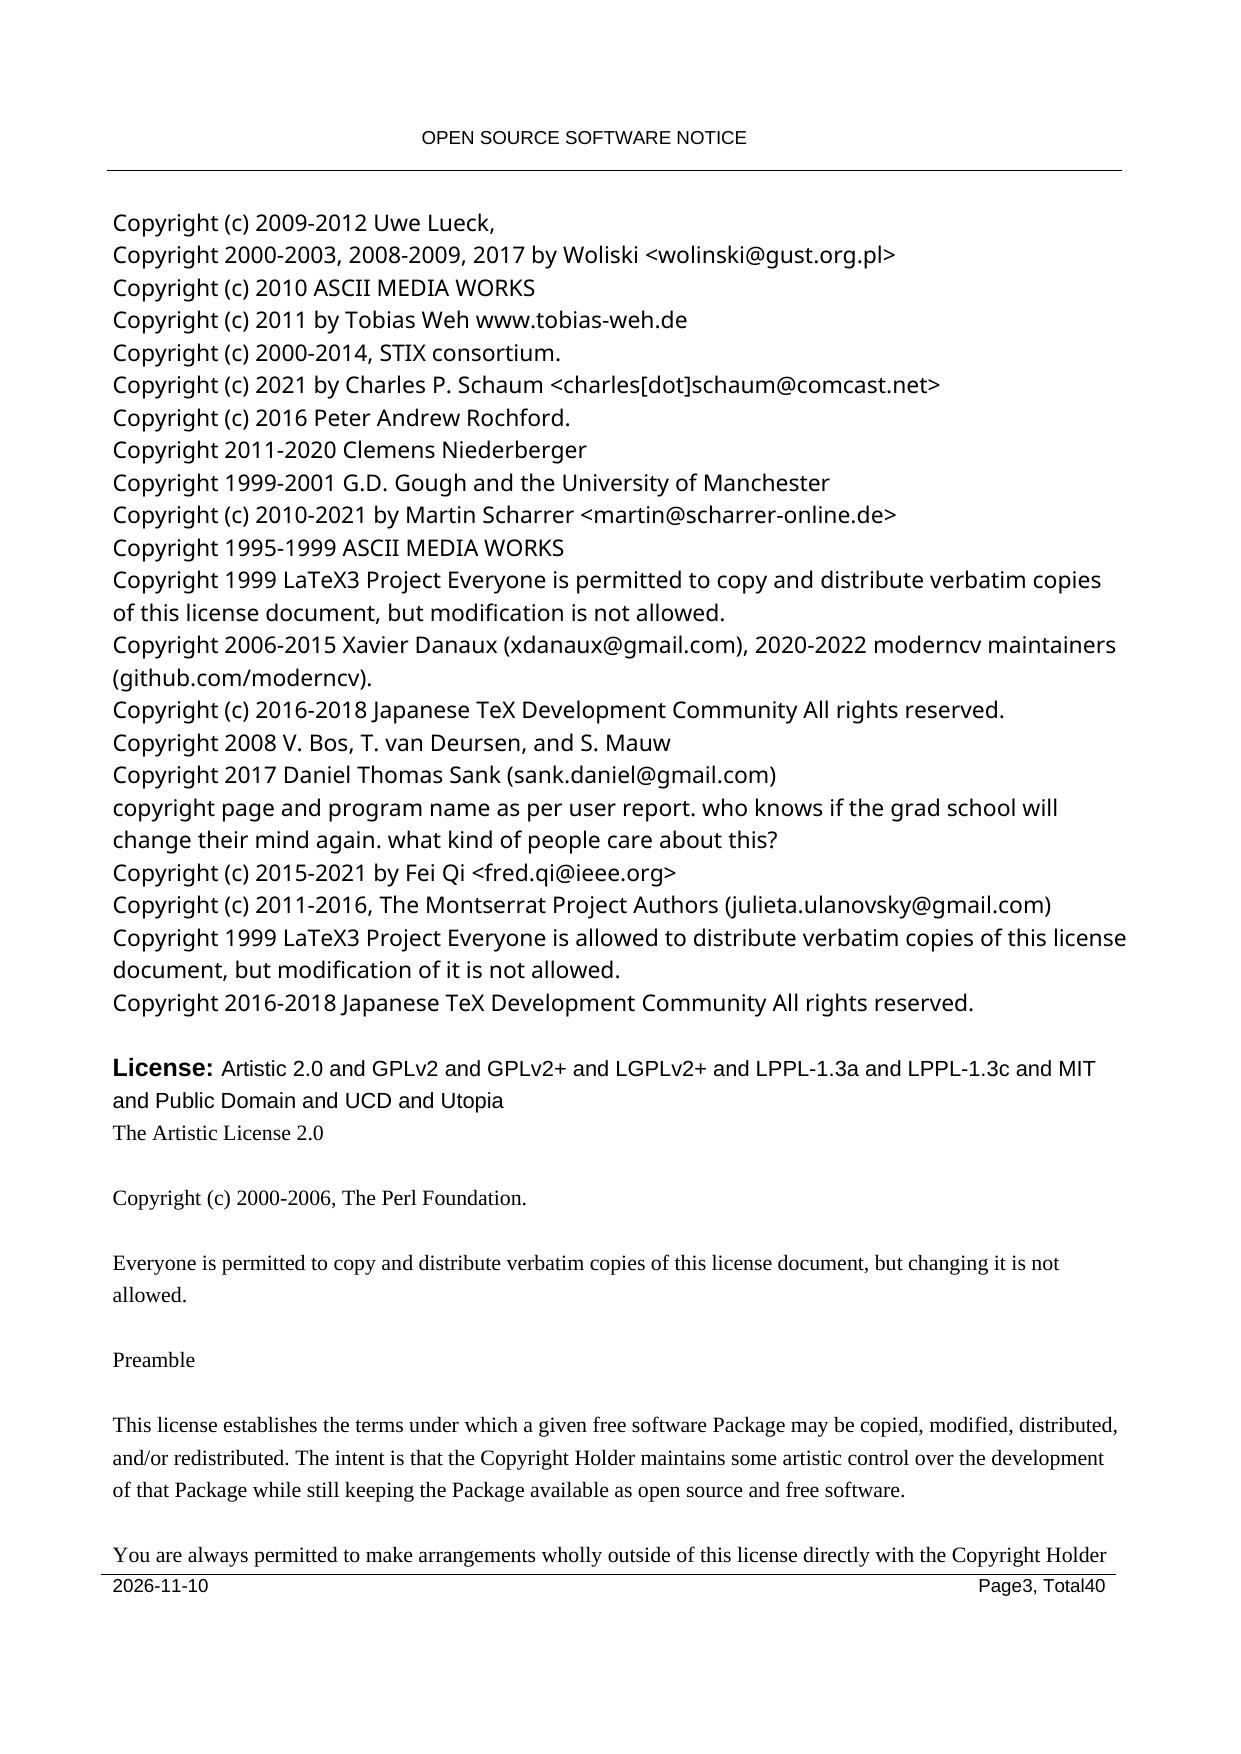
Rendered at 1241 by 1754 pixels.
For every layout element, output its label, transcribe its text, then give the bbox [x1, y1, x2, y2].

text Preamble [112, 1344, 1128, 1376]
text Everyone is permitted to copy and distribute verbatim copies of this license document, but changing it is not allowed. [112, 1246, 1128, 1311]
text The Artistic License 2.0 [112, 1116, 1128, 1149]
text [112, 206, 1128, 1051]
text This license establishes the terms under which a given free software Package may be copied, modified, distributed, and/or redistributed. The intent is that the Copyright Holder maintains some artistic control over the development of that Package while still keeping the Package available as open source and free software. [112, 1409, 1128, 1506]
text License: Artistic 2.0 and GPLv2 and GPLv2+ and LGPLv2+ and LPPL-1.3a and LPPL-1.3c and MIT and Public Domain and UCD and Utopia [112, 1051, 1128, 1116]
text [112, 1539, 1128, 1571]
text Copyright (c) 2000-2006, The Perl Foundation. [112, 1181, 1128, 1214]
